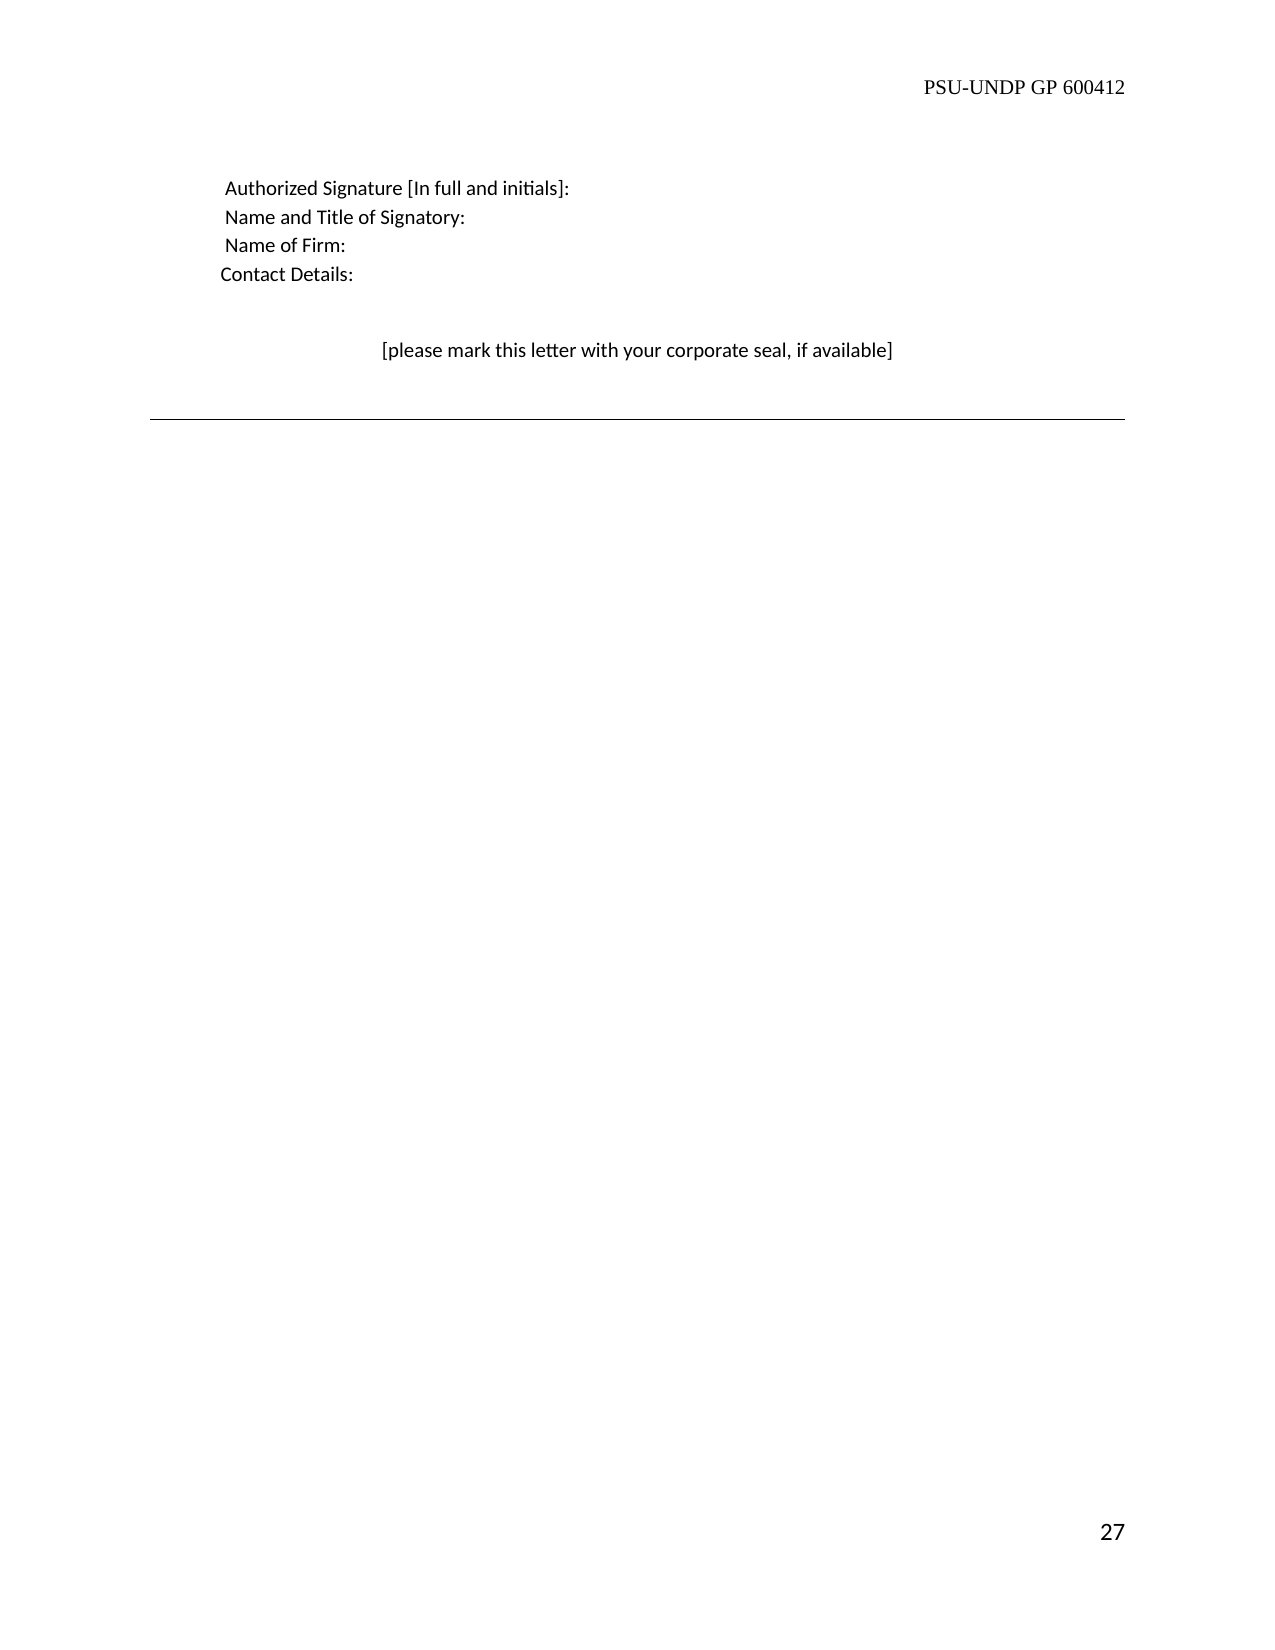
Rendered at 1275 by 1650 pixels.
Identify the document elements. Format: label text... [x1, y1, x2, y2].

text [please mark this letter with your corporate seal, if available] [150, 337, 1125, 419]
text Name of Firm: [225, 229, 1125, 258]
text Name and Title of Signatory: [225, 201, 1125, 229]
text Authorized Signature [In full and initials]: [225, 175, 1125, 201]
text Contact Details: [150, 258, 1125, 287]
